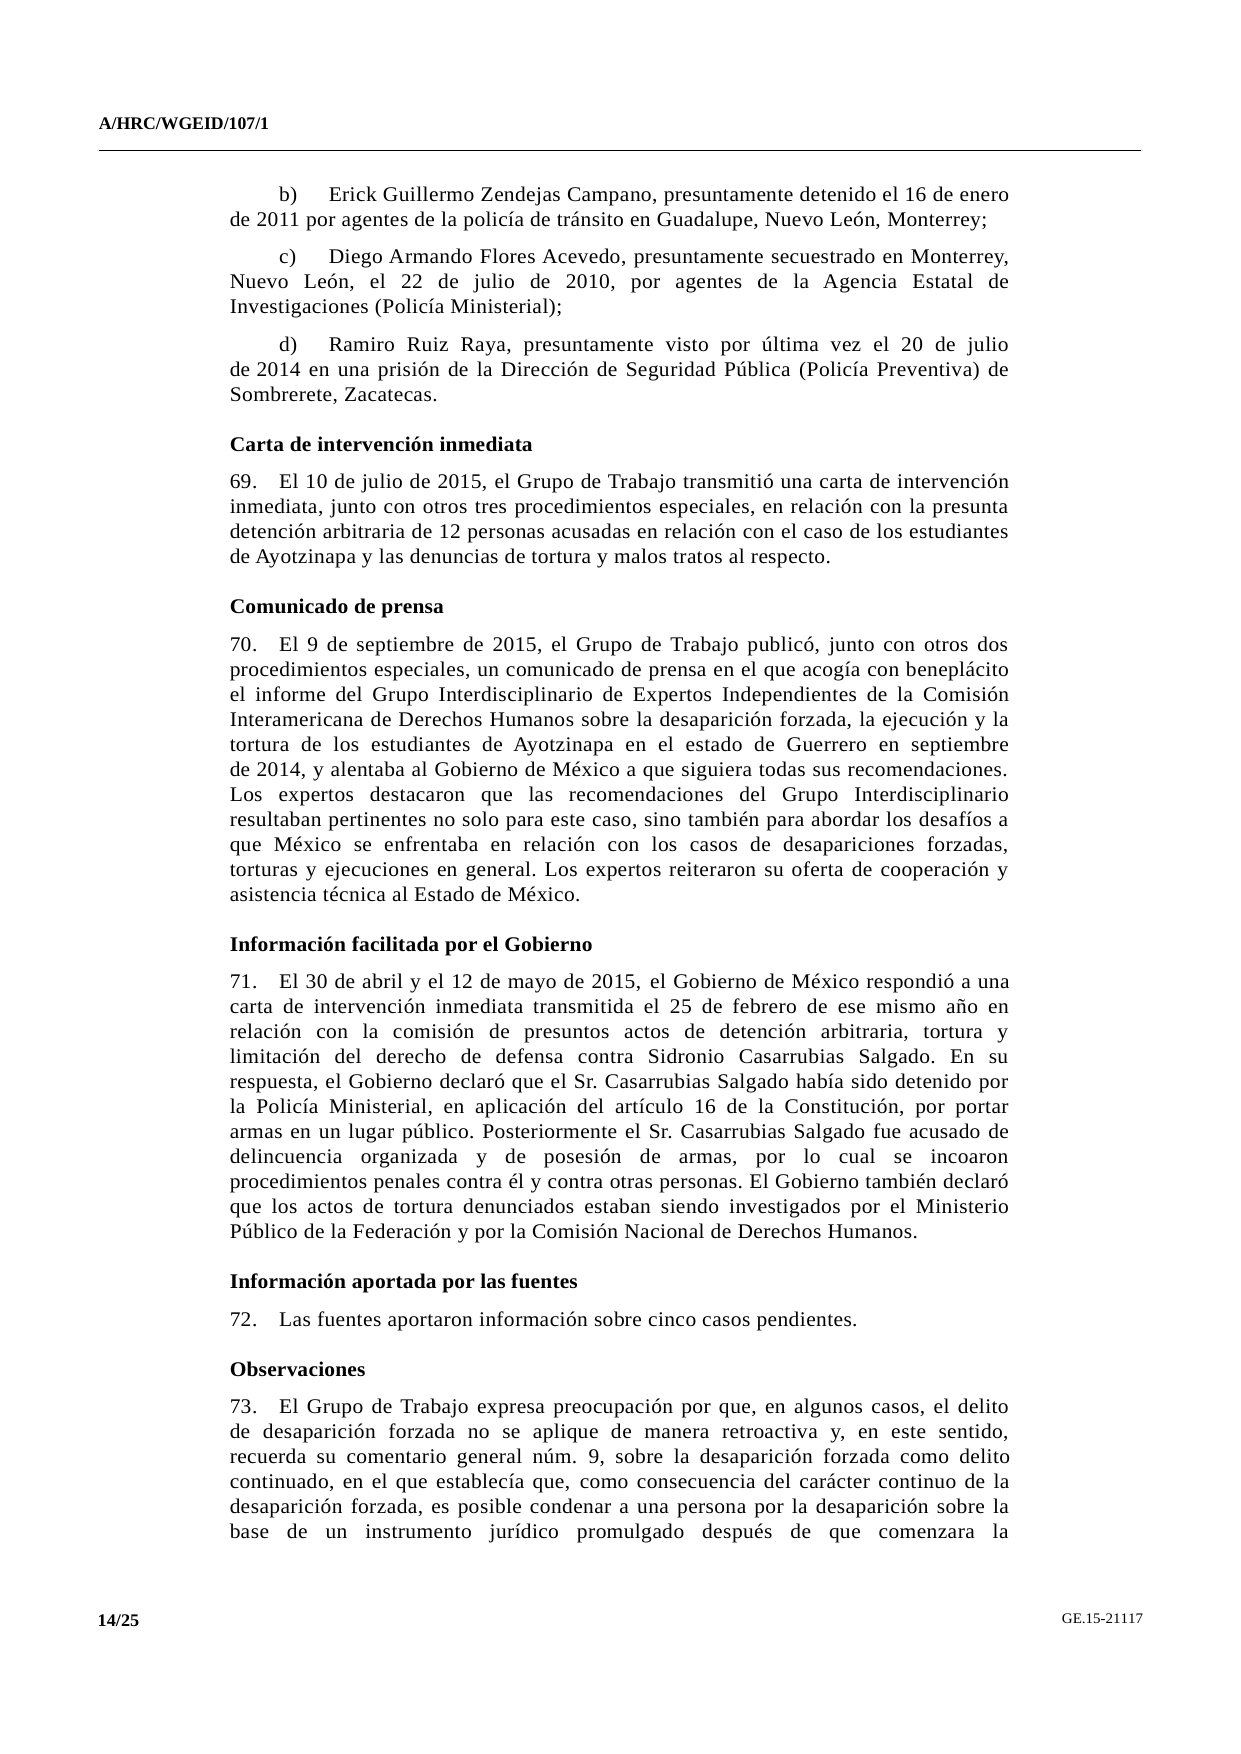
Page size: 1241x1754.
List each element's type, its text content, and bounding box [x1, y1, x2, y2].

text Comunicado de prensa [97, 594, 1011, 619]
text 70. El 9 de septiembre de 2015, el Grupo de Trabajo publicó, junto con otros dos procedimientos especiales, un comunicado de prensa en el que acogía con beneplácito el informe del Grupo Interdisciplinario de Expertos Independientes de la Comisión Interamericana de Derechos Humanos sobre la desaparición forzada, la ejecución y la tortura de los estudiantes de Ayotzinapa en el estado de Guerrero en septiembre de 2014, y alentaba al Gobierno de México a que siguiera todas sus recomendaciones. Los expertos destacaron que las recomendaciones del Grupo Interdisciplinario resultaban pertinentes no solo para este caso, sino también para abordar los desafíos a que México se enfrentaba en relación con los casos de desapariciones forzadas, torturas y ejecuciones en general. Los expertos reiteraron su oferta de cooperación y asistencia técnica al Estado de México. [229, 631, 1011, 906]
text 71. El 30 de abril y el 12 de mayo de 2015, el Gobierno de México respondió a una carta de intervención inmediata transmitida el 25 de febrero de ese mismo año en relación con la comisión de presuntos actos de detención arbitraria, tortura y limitación del derecho de defensa contra Sidronio Casarrubias Salgado. En su respuesta, el Gobierno declaró que el Sr. Casarrubias Salgado había sido detenido por la Policía Ministerial, en aplicación del artículo 16 de la Constitución, por portar armas en un lugar público. Posteriormente el Sr. Casarrubias Salgado fue acusado de delincuencia organizada y de posesión de armas, por lo cual se incoaron procedimientos penales contra él y contra otras personas. El Gobierno también declaró que los actos de tortura denunciados estaban siendo investigados por el Ministerio Público de la Federación y por la Comisión Nacional de Derechos Humanos. [229, 969, 1011, 1244]
text 69. El 10 de julio de 2015, el Grupo de Trabajo transmitió una carta de intervención inmediata, junto con otros tres procedimientos especiales, en relación con la presunta detención arbitraria de 12 personas acusadas en relación con el caso de los estudiantes de Ayotzinapa y las denuncias de tortura y malos tratos al respecto. [229, 469, 1011, 569]
text b) Erick Guillermo Zendejas Campano, presuntamente detenido el 16 de enero de 2011 por agentes de la policía de tránsito en Guadalupe, Nuevo León, Monterrey; [229, 181, 1011, 231]
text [229, 1394, 1011, 1544]
text Información aportada por las fuentes [97, 1269, 1011, 1294]
text Carta de intervención inmediata [97, 431, 1011, 456]
text Observaciones [97, 1356, 1011, 1381]
text d) Ramiro Ruiz Raya, presuntamente visto por última vez el 20 de julio de 2014 en una prisión de la Dirección de Seguridad Pública (Policía Preventiva) de Sombrerete, Zacatecas. [229, 331, 1011, 406]
text c) Diego Armando Flores Acevedo, presuntamente secuestrado en Monterrey, Nuevo León, el 22 de julio de 2010, por agentes de la Agencia Estatal de Investigaciones (Policía Ministerial); [229, 244, 1011, 319]
text 72. Las fuentes aportaron información sobre cinco casos pendientes. [229, 1306, 1011, 1331]
text Información facilitada por el Gobierno [97, 931, 1011, 956]
